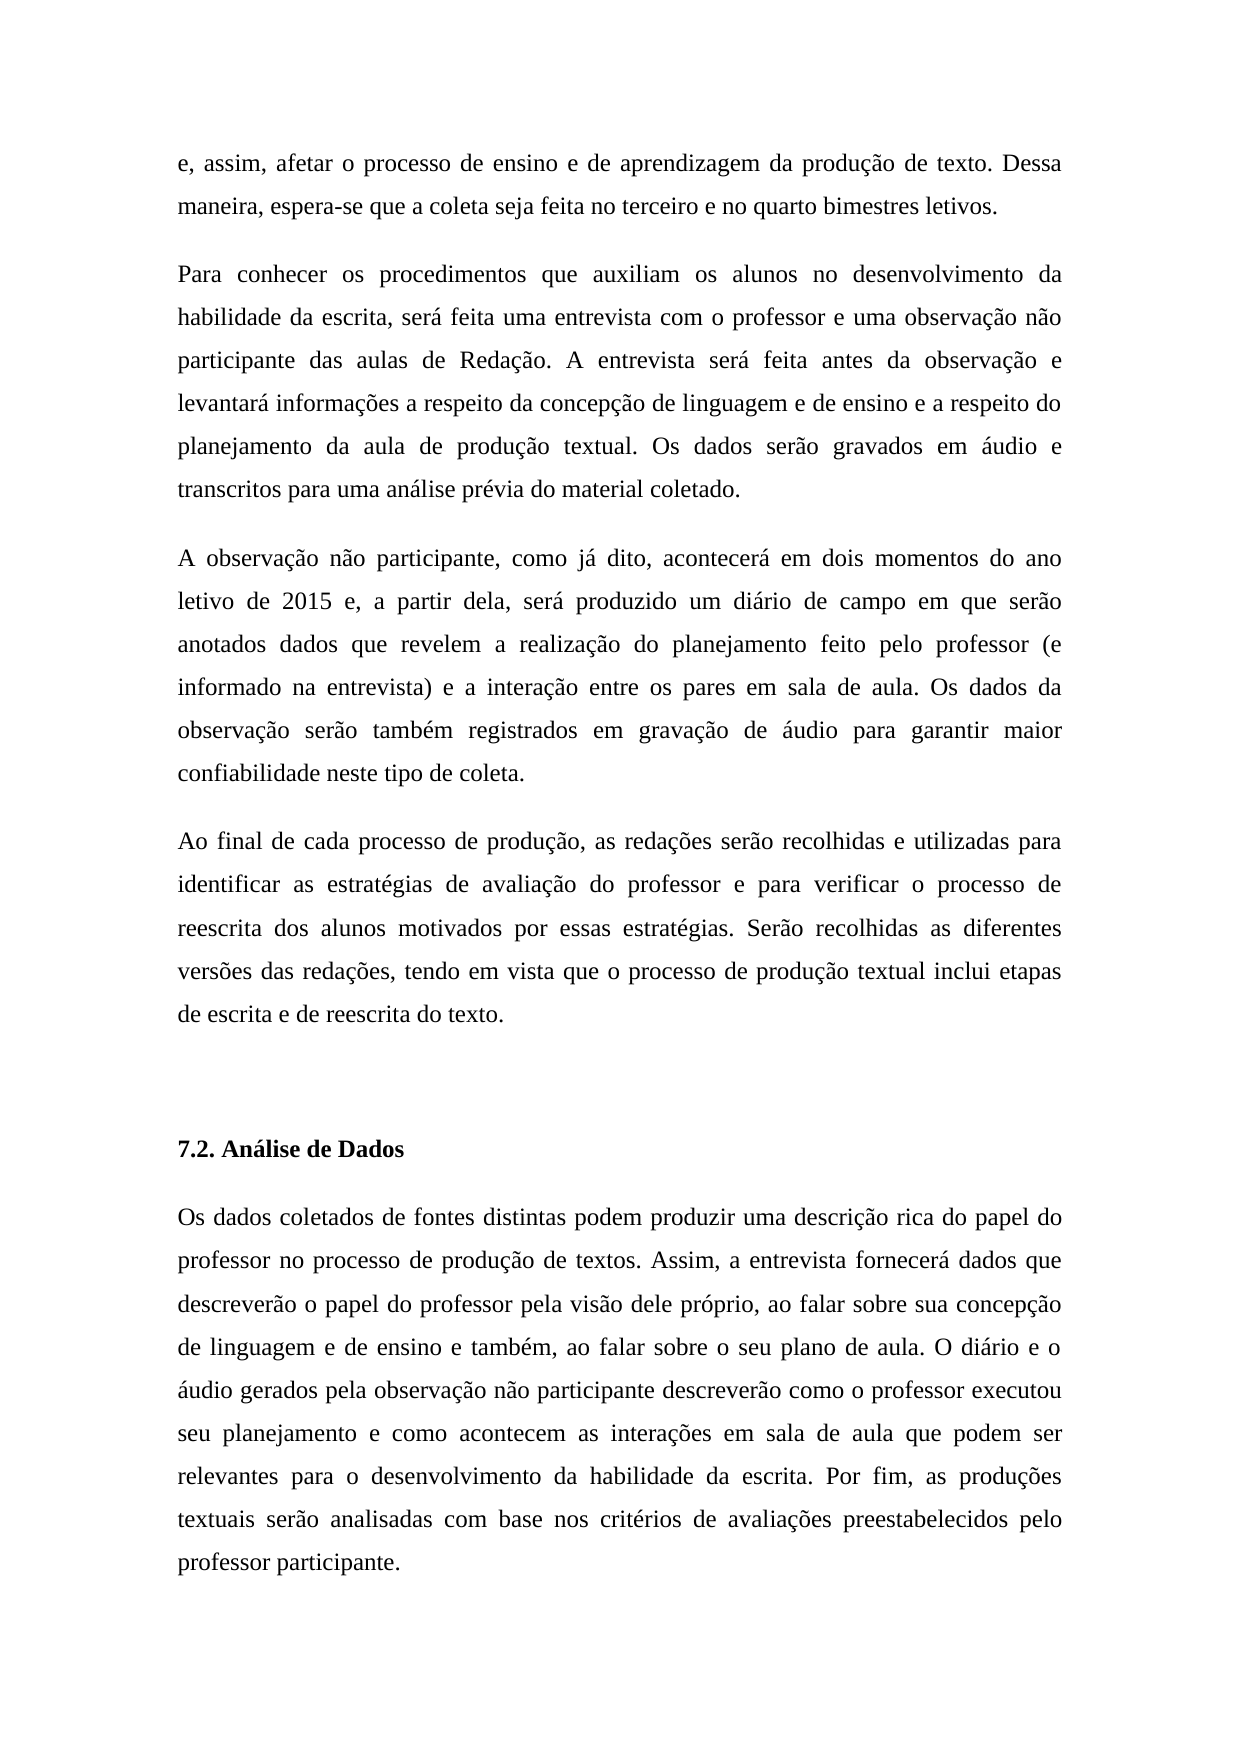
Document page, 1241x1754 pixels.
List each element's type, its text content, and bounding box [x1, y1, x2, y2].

text Ao final de cada processo de produção, as redações serão recolhidas e utilizadas para identificar as estratégias de avaliação do professor e para verificar o processo de reescrita dos alunos motivados por essas estratégias. Serão recolhidas as diferentes versões das redações, tendo em vista que o processo de produção textual inclui etapas de escrita e de reescrita do texto. [177, 826, 1063, 1028]
text Para conhecer os procedimentos que auxiliam os alunos no desenvolvimento da habilidade da escrita, será feita uma entrevista com o professor e uma observação não participante das aulas de Redação. A entrevista será feita antes da observação e levantará informações a respeito da concepção de linguagem e de ensino e a respeito do planejamento da aula de produção textual. Os dados serão gravados em áudio e transcritos para uma análise prévia do material coletado. [177, 259, 1063, 503]
text A observação não participante, como já dito, acontecerá em dois momentos do ano letivo de 2015 e, a partir dela, será produzido um diário de campo em que serão anotados dados que revelem a realização do planejamento feito pelo professor (e informado na entrevista) e a interação entre os pares em sala de aula. Os dados da observação serão também registrados em gravação de áudio para garantir maior confiabilidade neste tipo de coleta. [177, 543, 1063, 787]
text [177, 148, 1063, 219]
subtitle 7.2. Análise de Dados [177, 1134, 1063, 1163]
text Os dados coletados de fontes distintas podem produzir uma descrição rica do papel do professor no processo de produção de textos. Assim, a entrevista fornecerá dados que descreverão o papel do professor pela visão dele próprio, ao falar sobre sua concepção de linguagem e de ensino e também, ao falar sobre o seu plano de aula. O diário e o áudio gerados pela observação não participante descreverão como o professor executou seu planejamento e como acontecem as interações em sala de aula que podem ser relevantes para o desenvolvimento da habilidade da escrita. Por fim, as produções textuais serão analisadas com base nos critérios de avaliações preestabelecidos pelo professor participante. [177, 1202, 1063, 1576]
